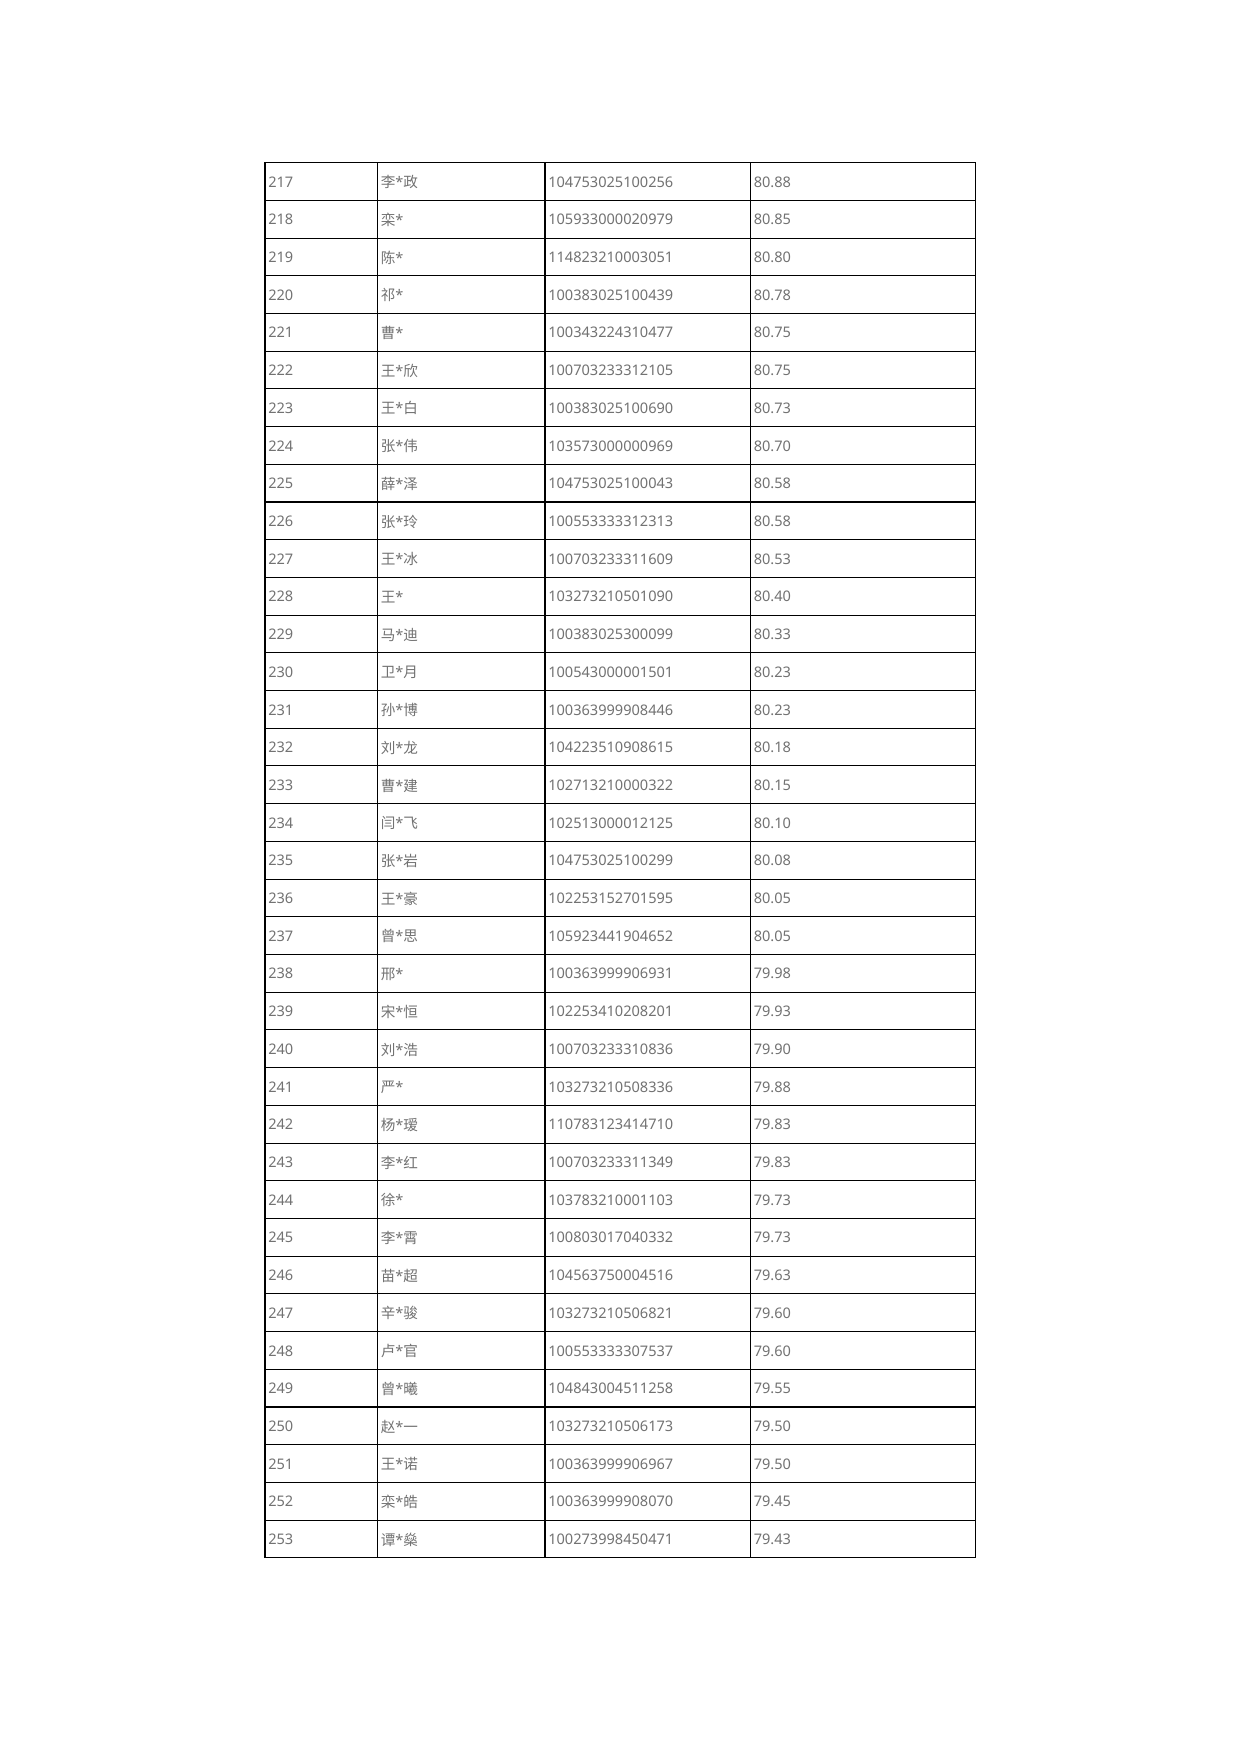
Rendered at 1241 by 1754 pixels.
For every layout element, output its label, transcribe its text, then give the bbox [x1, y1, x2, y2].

table_cell 闫*飞 [378, 804, 544, 841]
table_cell 马*迪 [378, 616, 544, 652]
table_cell 79.98 [751, 955, 975, 992]
table_cell 80.33 [751, 616, 975, 652]
table_cell 100273998450471 [546, 1521, 750, 1557]
table_cell 79.90 [751, 1030, 975, 1067]
table_cell 79.45 [751, 1483, 975, 1519]
table_cell 221 [266, 314, 377, 351]
table_cell 250 [266, 1408, 377, 1444]
table_cell 79.63 [751, 1257, 975, 1293]
table_cell 刘*龙 [378, 729, 544, 765]
table_cell 228 [266, 578, 377, 614]
table_cell 79.88 [751, 1068, 975, 1105]
table_cell 248 [266, 1332, 377, 1369]
table_cell 80.10 [751, 804, 975, 841]
table_cell 103573000000969 [546, 427, 750, 464]
table_cell 243 [266, 1144, 377, 1180]
table_cell 105933000020979 [546, 201, 750, 237]
table_cell 王* [378, 578, 544, 614]
table_cell 234 [266, 804, 377, 841]
table_cell 104223510908615 [546, 729, 750, 765]
table_cell 卢*官 [378, 1332, 544, 1369]
table_cell 244 [266, 1181, 377, 1218]
table_cell 102713210000322 [546, 766, 750, 803]
table_cell 卫*月 [378, 653, 544, 690]
table_cell 103273210506173 [546, 1408, 750, 1444]
table_cell 100343224310477 [546, 314, 750, 351]
table_cell 谭*燊 [378, 1521, 544, 1557]
table_cell 242 [266, 1106, 377, 1142]
table_cell 222 [266, 352, 377, 388]
table_cell 103273210501090 [546, 578, 750, 614]
table_cell 100363999908446 [546, 691, 750, 728]
table_cell 80.75 [751, 352, 975, 388]
table_cell 100703233310836 [546, 1030, 750, 1067]
table_cell 246 [266, 1257, 377, 1293]
table_cell 100363999906931 [546, 955, 750, 992]
table_cell 李*红 [378, 1144, 544, 1180]
table_cell 100363999908070 [546, 1483, 750, 1519]
table_cell 刘*浩 [378, 1030, 544, 1067]
table_cell 79.50 [751, 1445, 975, 1482]
table_cell 100703233311349 [546, 1144, 750, 1180]
table_cell 100803017040332 [546, 1219, 750, 1256]
table_cell 79.43 [751, 1521, 975, 1557]
table_cell 103783210001103 [546, 1181, 750, 1218]
table_cell 227 [266, 540, 377, 577]
table_cell 253 [266, 1521, 377, 1557]
table_cell 王*白 [378, 389, 544, 426]
table_cell 105923441904652 [546, 917, 750, 954]
table_cell 218 [266, 201, 377, 237]
table_cell 104753025100043 [546, 465, 750, 501]
table_cell 张*岩 [378, 842, 544, 878]
table_cell 79.55 [751, 1370, 975, 1406]
table_cell 229 [266, 616, 377, 652]
table_cell 严* [378, 1068, 544, 1105]
table_cell 230 [266, 653, 377, 690]
table_cell 252 [266, 1483, 377, 1519]
table_cell 236 [266, 880, 377, 916]
table_cell 79.73 [751, 1219, 975, 1256]
table_cell 曾*思 [378, 917, 544, 954]
table_cell 100553333307537 [546, 1332, 750, 1369]
table_cell 80.85 [751, 201, 975, 237]
table_cell 102253410208201 [546, 993, 750, 1029]
table_cell 辛*骏 [378, 1294, 544, 1331]
table_cell 80.88 [751, 163, 975, 200]
table_cell 80.78 [751, 276, 975, 313]
table_cell 赵*一 [378, 1408, 544, 1444]
table_cell 219 [266, 239, 377, 275]
table_cell 100383025100690 [546, 389, 750, 426]
table_cell 100703233311609 [546, 540, 750, 577]
table_cell 79.93 [751, 993, 975, 1029]
table_cell 祁* [378, 276, 544, 313]
table_cell 249 [266, 1370, 377, 1406]
table_cell 233 [266, 766, 377, 803]
table_cell 102513000012125 [546, 804, 750, 841]
table_cell 80.23 [751, 653, 975, 690]
table_cell 80.05 [751, 880, 975, 916]
table_cell 张*伟 [378, 427, 544, 464]
table_cell 80.58 [751, 503, 975, 539]
table_cell 100383025300099 [546, 616, 750, 652]
table_cell 231 [266, 691, 377, 728]
table_cell 王*冰 [378, 540, 544, 577]
table_cell 104563750004516 [546, 1257, 750, 1293]
table_cell 232 [266, 729, 377, 765]
table_cell 80.15 [751, 766, 975, 803]
table_cell 104753025100256 [546, 163, 750, 200]
table_cell 79.73 [751, 1181, 975, 1218]
table_cell 104753025100299 [546, 842, 750, 878]
table_cell 100363999906967 [546, 1445, 750, 1482]
table_cell 80.23 [751, 691, 975, 728]
table_cell 宋*恒 [378, 993, 544, 1029]
table_cell 80.80 [751, 239, 975, 275]
table_cell 247 [266, 1294, 377, 1331]
table_cell 80.75 [751, 314, 975, 351]
table_cell 251 [266, 1445, 377, 1482]
table_cell 104843004511258 [546, 1370, 750, 1406]
table_cell 栾*皓 [378, 1483, 544, 1519]
table_cell 79.60 [751, 1332, 975, 1369]
table_cell 103273210508336 [546, 1068, 750, 1105]
table_cell 226 [266, 503, 377, 539]
table_cell 103273210506821 [546, 1294, 750, 1331]
table_cell 225 [266, 465, 377, 501]
table_cell 80.18 [751, 729, 975, 765]
table_cell 224 [266, 427, 377, 464]
table_cell 100553333312313 [546, 503, 750, 539]
table_cell 245 [266, 1219, 377, 1256]
table_cell 杨*瑷 [378, 1106, 544, 1142]
table_cell 79.83 [751, 1144, 975, 1180]
table_cell 80.58 [751, 465, 975, 501]
table_cell 220 [266, 276, 377, 313]
table_cell 79.83 [751, 1106, 975, 1142]
table_cell 王*欣 [378, 352, 544, 388]
table_cell 80.70 [751, 427, 975, 464]
table_cell 235 [266, 842, 377, 878]
table_cell 薛*泽 [378, 465, 544, 501]
table_cell 80.53 [751, 540, 975, 577]
table_cell 237 [266, 917, 377, 954]
table_cell 240 [266, 1030, 377, 1067]
table_cell 102253152701595 [546, 880, 750, 916]
table_cell 苗*超 [378, 1257, 544, 1293]
table_cell 邢* [378, 955, 544, 992]
table_cell 王*诺 [378, 1445, 544, 1482]
table_cell 241 [266, 1068, 377, 1105]
table_cell 李*政 [378, 163, 544, 200]
table_cell 80.73 [751, 389, 975, 426]
table_cell 238 [266, 955, 377, 992]
table_cell 100543000001501 [546, 653, 750, 690]
table_cell 114823210003051 [546, 239, 750, 275]
table_cell 80.08 [751, 842, 975, 878]
table_cell 223 [266, 389, 377, 426]
table_cell 217 [266, 163, 377, 200]
table_cell 王*豪 [378, 880, 544, 916]
table_cell 79.50 [751, 1408, 975, 1444]
table_cell 陈* [378, 239, 544, 275]
table_cell 80.40 [751, 578, 975, 614]
table_cell 徐* [378, 1181, 544, 1218]
table_cell 曹*建 [378, 766, 544, 803]
table_cell 曾*曦 [378, 1370, 544, 1406]
table_cell 孙*博 [378, 691, 544, 728]
table_cell 239 [266, 993, 377, 1029]
table_cell 100383025100439 [546, 276, 750, 313]
table_cell 张*玲 [378, 503, 544, 539]
table_cell 79.60 [751, 1294, 975, 1331]
table_cell 80.05 [751, 917, 975, 954]
table_cell 曹* [378, 314, 544, 351]
table_cell 100703233312105 [546, 352, 750, 388]
table_cell 李*霄 [378, 1219, 544, 1256]
table_cell 110783123414710 [546, 1106, 750, 1142]
table_cell 栾* [378, 201, 544, 237]
